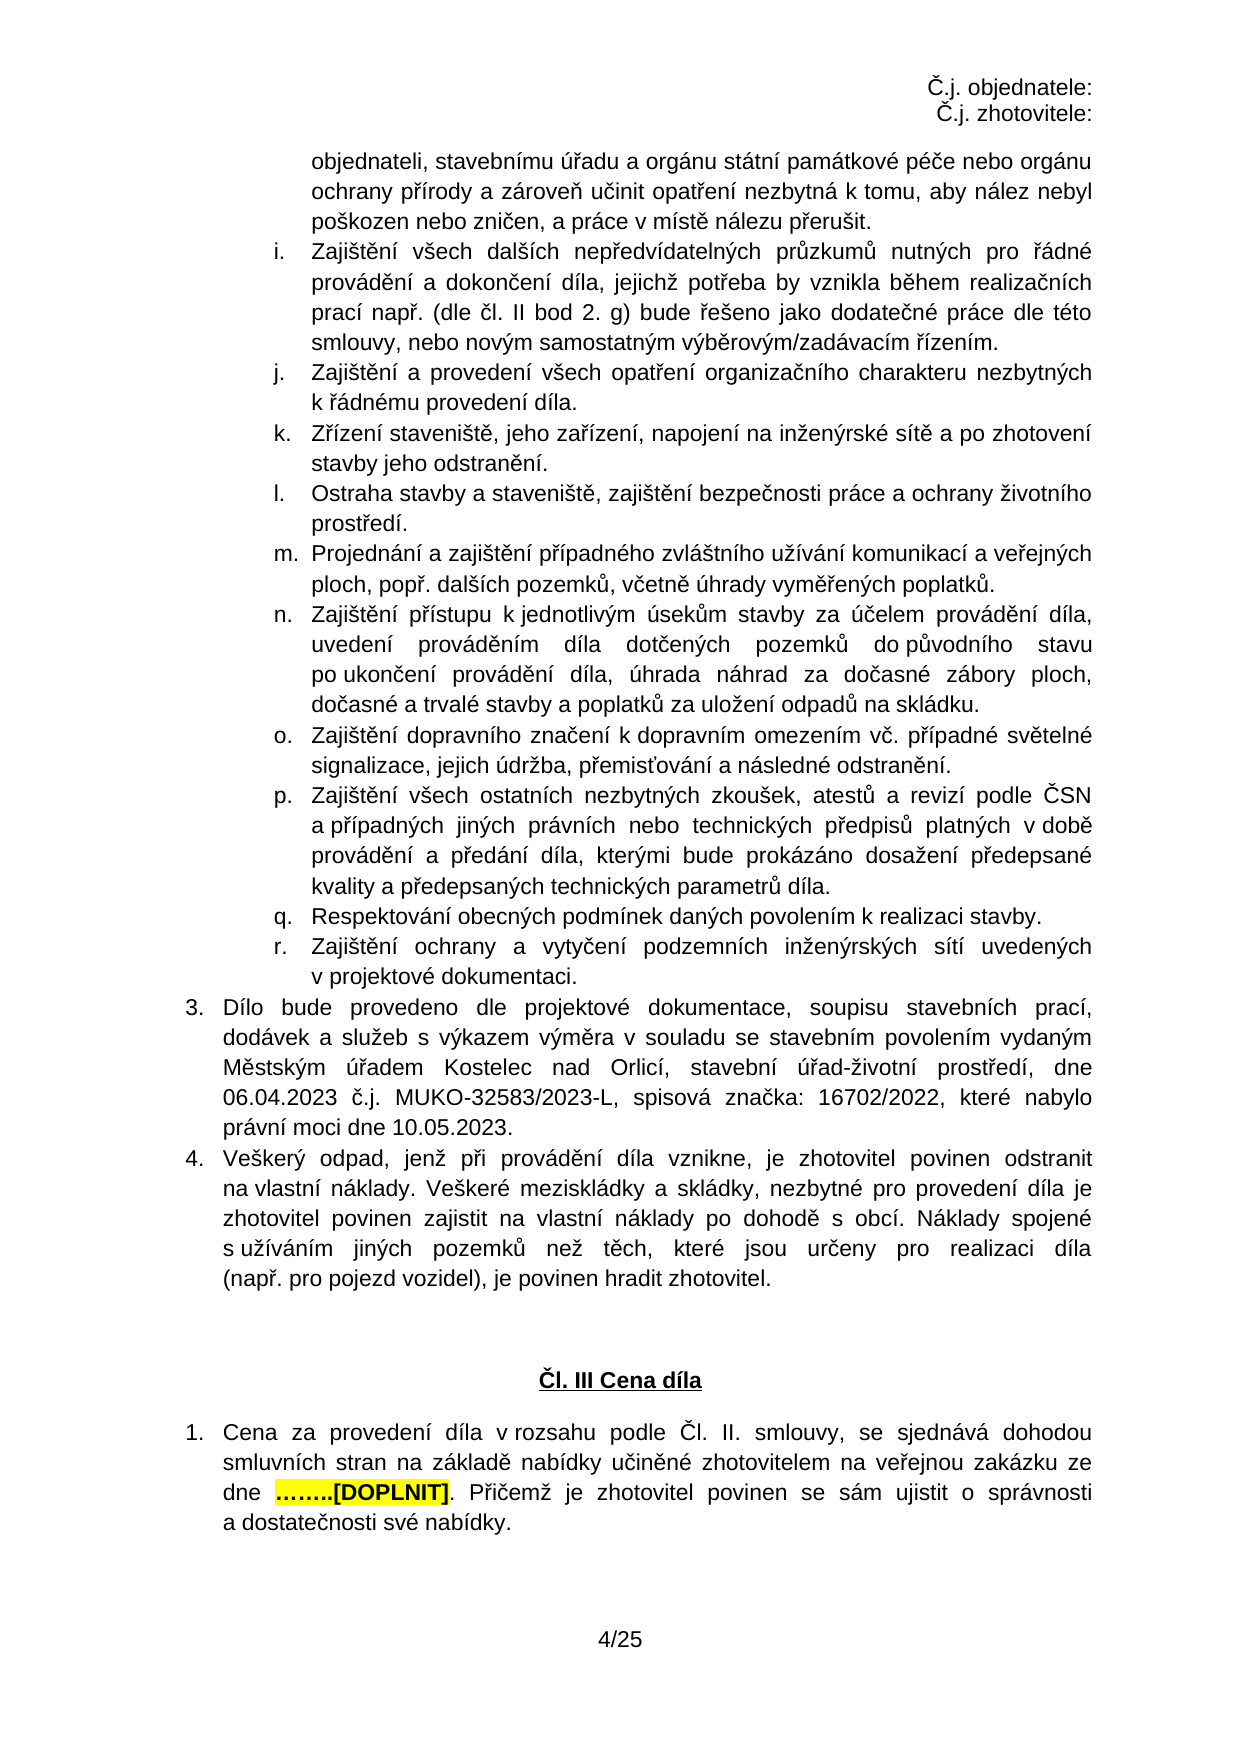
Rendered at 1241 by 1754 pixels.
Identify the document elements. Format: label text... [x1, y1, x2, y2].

list Zajištění všech dalších nepředvídatelných průzkumů nutných pro řádné provádění a dokončení díla, jejichž potřeba by vznikla během realizačních prací např. (dle čl. II bod 2. g) bude řešeno jako dodatečné práce dle této smlouvy, nebo novým samostatným výběrovým/zadávacím řízením. [274, 238, 1093, 355]
list Dílo bude provedeno dle projektové dokumentace, soupisu stavebních prací, dodávek a služeb s výkazem výměra v souladu se stavebním povolením vydaným Městským úřadem Kostelec nad Orlicí, stavební úřad-životní prostředí, dne 06.04.2023 č.j. MUKO-32583/2023-L, spisová značka: 16702/2022, které nabylo právní moci dne 10.05.2023. [185, 993, 1093, 1141]
list Zajištění dopravního značení k dopravním omezením vč. případné světelné signalizace, jejich údržba, přemisťování a následné odstranění. [274, 722, 1093, 778]
list Projednání a zajištění případného zvláštního užívání komunikací a veřejných ploch, popř. dalších pozemků, včetně úhrady vyměřených poplatků. [274, 540, 1093, 597]
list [274, 148, 1093, 234]
list Zajištění přístupu k jednotlivým úsekům stavby za účelem provádění díla, uvedení prováděním díla dotčených pozemků do původního stavu po ukončení provádění díla, úhrada náhrad za dočasné zábory ploch, dočasné a trvalé stavby a poplatků za uložení odpadů na skládku. [274, 601, 1093, 718]
list Zajištění ochrany a vytyčení podzemních inženýrských sítí uvedených v projektové dokumentaci. [274, 933, 1093, 989]
list Zřízení staveniště, jeho zařízení, napojení na inženýrské sítě a po zhotovení stavby jeho odstranění. [274, 419, 1093, 476]
list Veškerý odpad, jenž při provádění díla vznikne, je zhotovitel povinen odstranit na vlastní náklady. Veškeré meziskládky a skládky, nezbytné pro provedení díla je zhotovitel povinen zajistit na vlastní náklady po dohodě s obcí. Náklady spojené s užíváním jiných pozemků než těch, které jsou určeny pro realizaci díla (např. pro pojezd vozidel), je povinen hradit zhotovitel. [185, 1144, 1093, 1292]
list Ostraha stavby a staveniště, zajištění bezpečnosti práce a ochrany životního prostředí. [274, 480, 1093, 536]
list Respektování obecných podmínek daných povolením k realizaci stavby. [274, 903, 1093, 929]
text Čl. III Cena díla [148, 1367, 1093, 1394]
list Zajištění a provedení všech opatření organizačního charakteru nezbytných k řádnému provedení díla. [274, 359, 1093, 416]
list Zajištění všech ostatních nezbytných zkoušek, atestů a revizí podle ČSN a případných jiných právních nebo technických předpisů platných v době provádění a předání díla, kterými bude prokázáno dosažení předepsané kvality a předepsaných technických parametrů díla. [274, 782, 1093, 899]
list Cena za provedení díla v rozsahu podle Čl. II. smlouvy, se sjednává dohodou smluvních stran na základě nabídky učiněné zhotovitelem na veřejnou zakázku ze dne ……..[DOPLNIT]. Přičemž je zhotovitel povinen se sám ujistit o správnosti a dostatečnosti své nabídky. [185, 1418, 1093, 1535]
